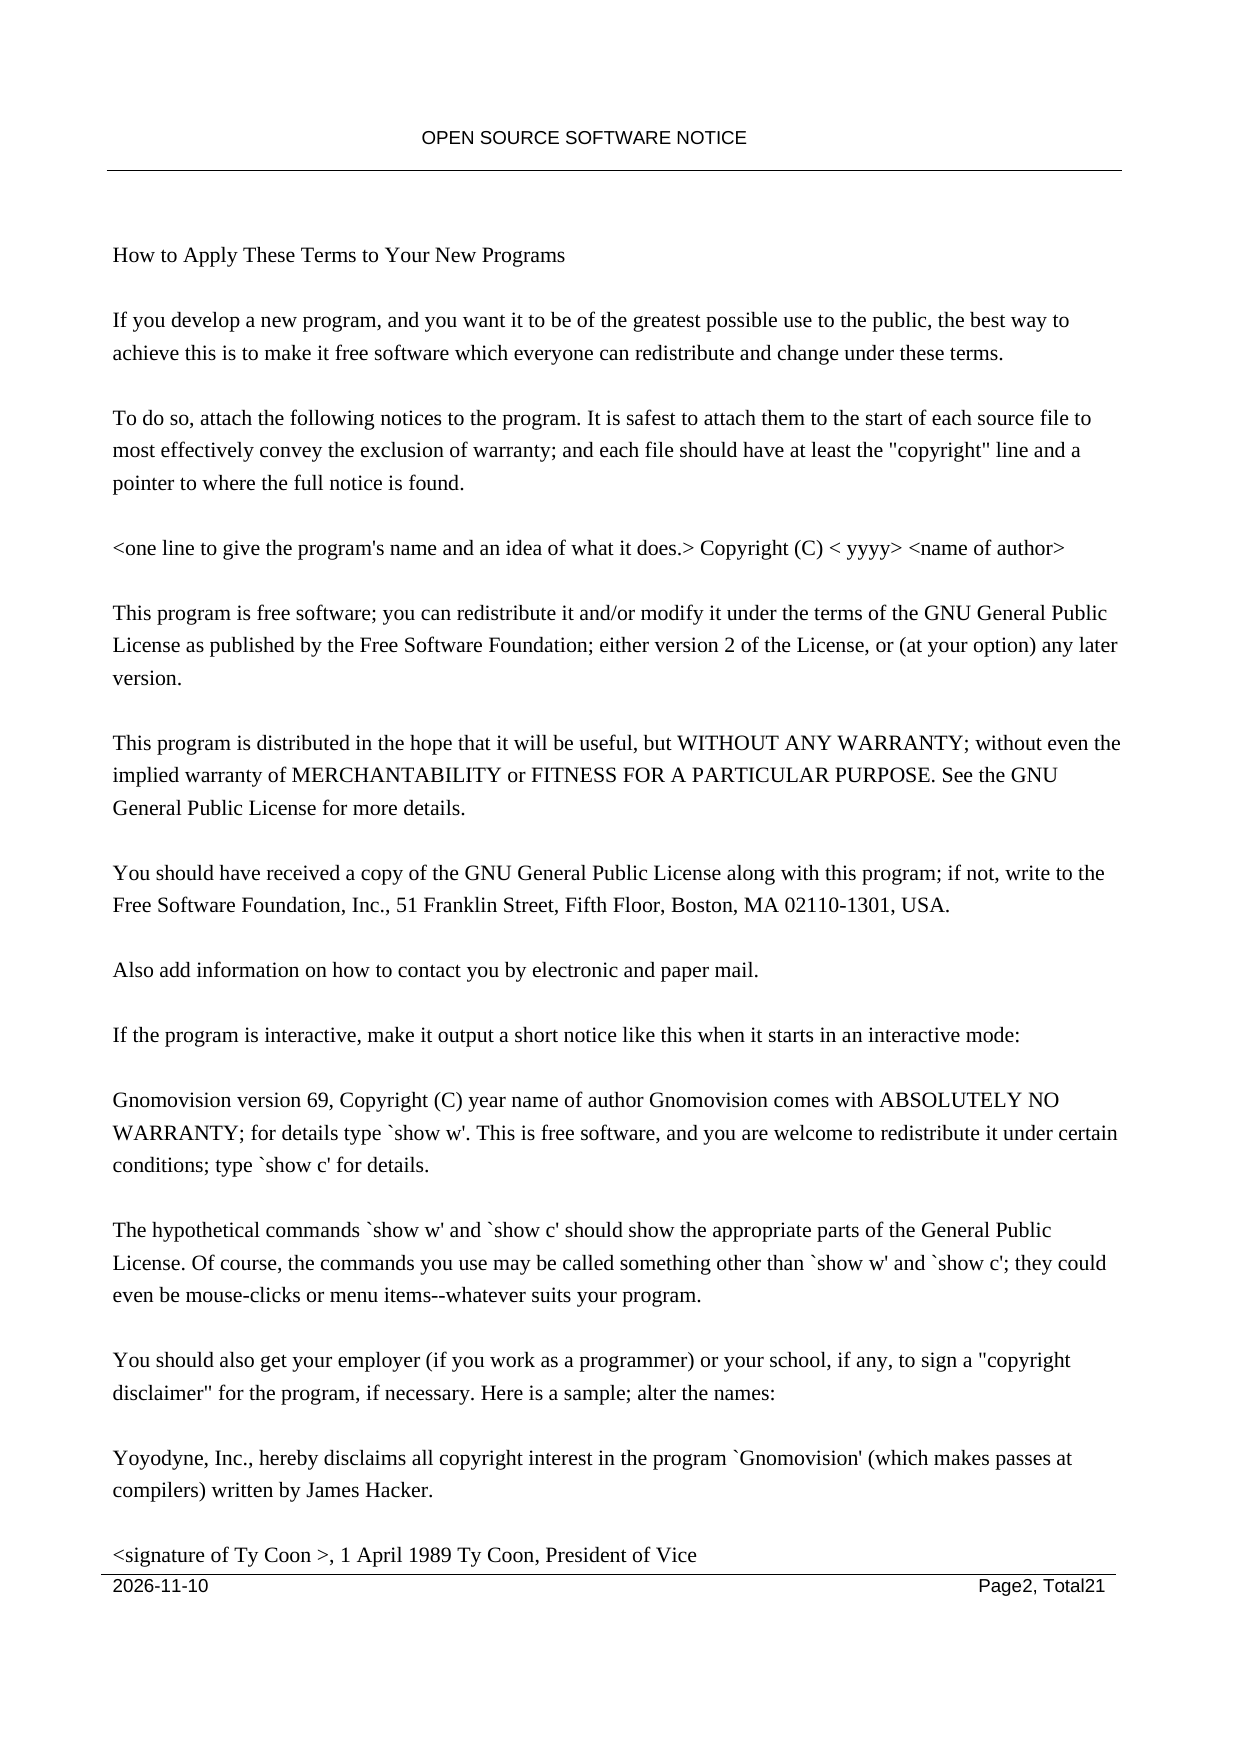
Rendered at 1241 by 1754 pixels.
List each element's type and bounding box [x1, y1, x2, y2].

text [112, 206, 1128, 1571]
